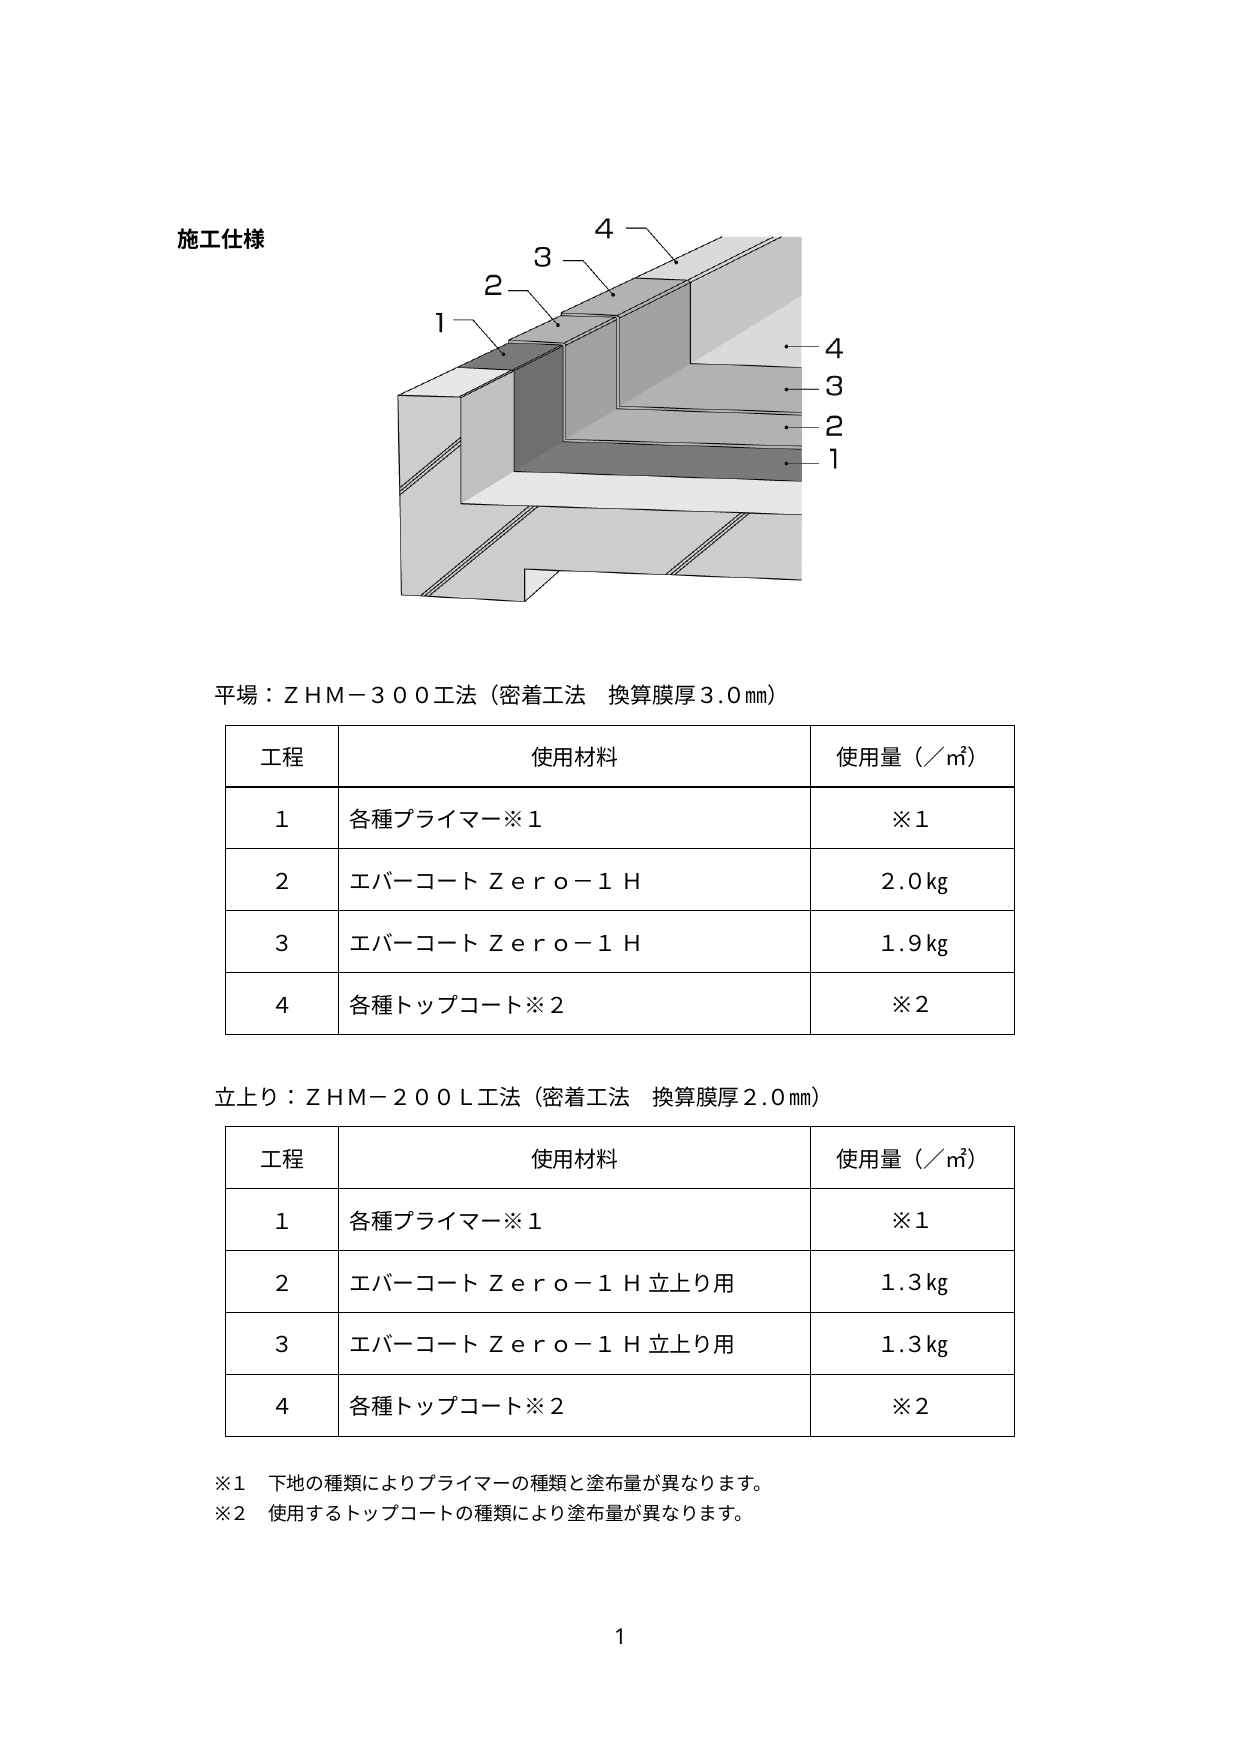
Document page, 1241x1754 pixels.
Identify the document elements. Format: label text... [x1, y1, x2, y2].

table_cell ※２ [811, 1375, 1014, 1436]
table_cell １.９㎏ [811, 911, 1014, 972]
table_cell １.３㎏ [811, 1313, 1014, 1374]
text ※２ 使用するトップコートの種類により塗布量が異なります。 [177, 1497, 1063, 1528]
table_cell 各種トップコート※２ [339, 1375, 810, 1436]
table_cell 各種プライマー※１ [339, 788, 810, 848]
table_header 使用材料 [339, 1127, 810, 1188]
table_cell ※２ [811, 973, 1014, 1034]
text 平場：ＺＨＭ－３００工法（密着工法 換算膜厚３.０㎜） [214, 664, 1063, 724]
table_cell ２ [226, 1251, 338, 1312]
table_cell ３ [226, 1313, 338, 1374]
table_cell 各種プライマー※１ [339, 1189, 810, 1250]
table_cell ※１ [811, 788, 1014, 848]
table_cell ※１ [811, 1189, 1014, 1250]
table_header 使用材料 [339, 726, 810, 786]
table_cell エバーコート Ｚｅｒｏ－１ Ｈ 立上り用 [339, 1251, 810, 1312]
table_cell １ [226, 1189, 338, 1250]
table_header 使用量（／㎡） [811, 726, 1014, 786]
table_cell １ [226, 788, 338, 848]
table_cell エバーコート Ｚｅｒｏ－１ Ｈ 立上り用 [339, 1313, 810, 1374]
table_cell エバーコート Ｚｅｒｏ－１ Ｈ [339, 849, 810, 910]
table_cell エバーコート Ｚｅｒｏ－１ Ｈ [339, 911, 810, 972]
table_cell １.３㎏ [811, 1251, 1014, 1312]
table_header 使用量（／㎡） [811, 1127, 1014, 1188]
table_cell ２ [226, 849, 338, 910]
picture [341, 194, 898, 629]
table_cell 各種トップコート※２ [339, 973, 810, 1034]
table_cell ４ [226, 973, 338, 1034]
text ※１ 下地の種類によりプライマーの種類と塗布量が異なります。 [177, 1467, 1063, 1497]
table_header 工程 [226, 726, 338, 786]
table_header 工程 [226, 1127, 338, 1188]
text 立上り：ＺＨＭ－２００Ｌ工法（密着工法 換算膜厚２.０㎜） [214, 1065, 1063, 1126]
table_cell ４ [226, 1375, 338, 1436]
table_cell ２.０㎏ [811, 849, 1014, 910]
table_cell ３ [226, 911, 338, 972]
